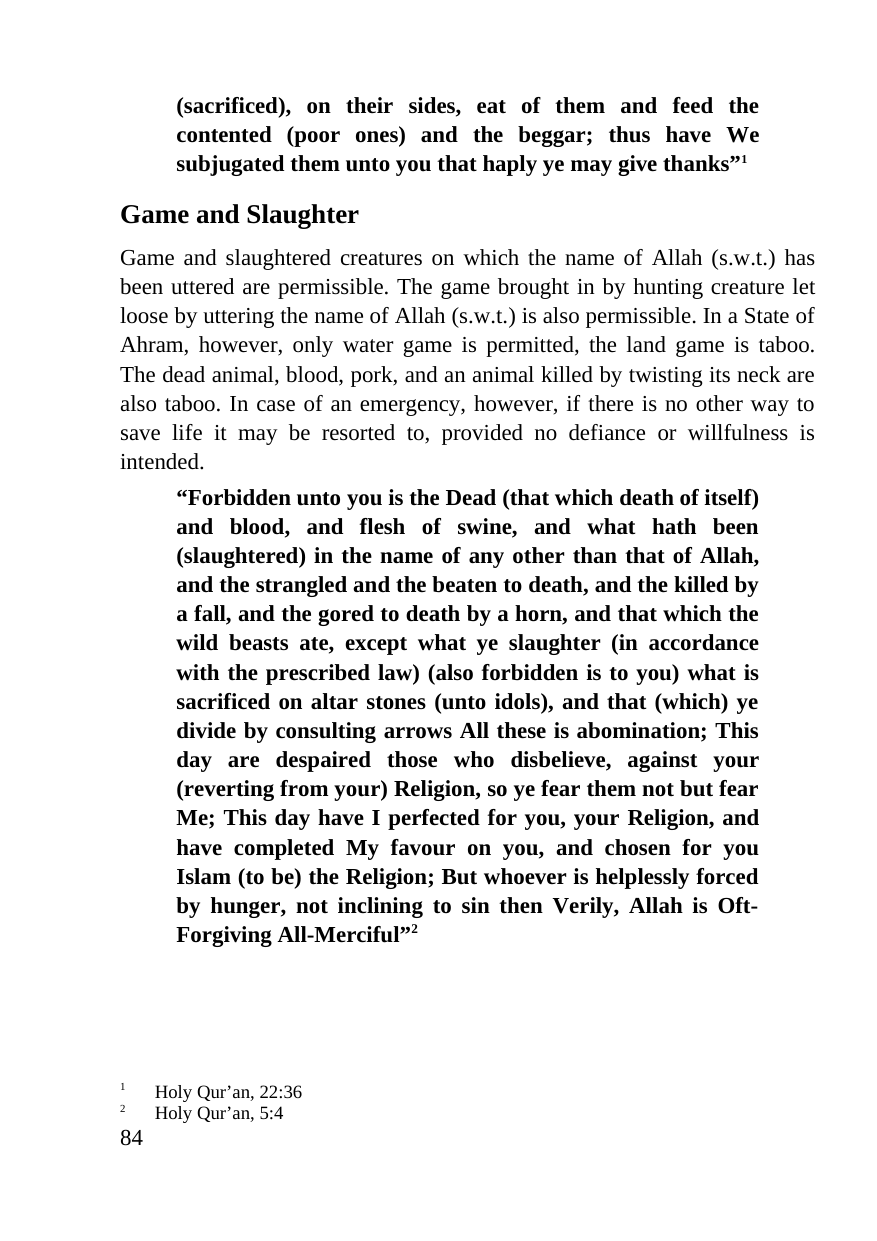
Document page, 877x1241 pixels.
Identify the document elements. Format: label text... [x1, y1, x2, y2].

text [176, 90, 760, 177]
text “Forbidden unto you is the Dead (that which death of itself) and blood, and flesh of swine, and what hath been (slaughtered) in the name of any other than that of Allah, and the strangled and the beaten to death, and the killed by a fall, and the gored to death by a horn, and that which the wild beasts ate, except what ye slaughter (in accordance with the prescribed law) (also forbidden is to you) what is sacrificed on altar stones (unto idols), and that (which) ye divide by consulting arrows All these is abomination; This day are despaired those who disbelieve, against your (reverting from your) Religion, so ye fear them not but fear Me; This day have I perfected for you, your Religion, and have completed My favour on you, and chosen for you Islam (to be) the Religion; But whoever is helplessly forced by hunger, not inclining to sin then Verily, Allah is Oft-Forgiving All-Merciful” [176, 482, 760, 948]
subtitle Game and Slaughter [120, 198, 817, 229]
text Game and slaughtered creatures on which the name of Allah (s.w.t.) has been uttered are permissible. The game brought in by hunting creature let loose by uttering the name of Allah (s.w.t.) is also permissible. In a State of Ahram, however, only water game is permitted, the land game is taboo. The dead animal, blood, pork, and an animal killed by twisting its neck are also taboo. In case of an emergency, however, if there is no other way to save life it may be resorted to, provided no defiance or willfulness is intended. [120, 242, 817, 475]
